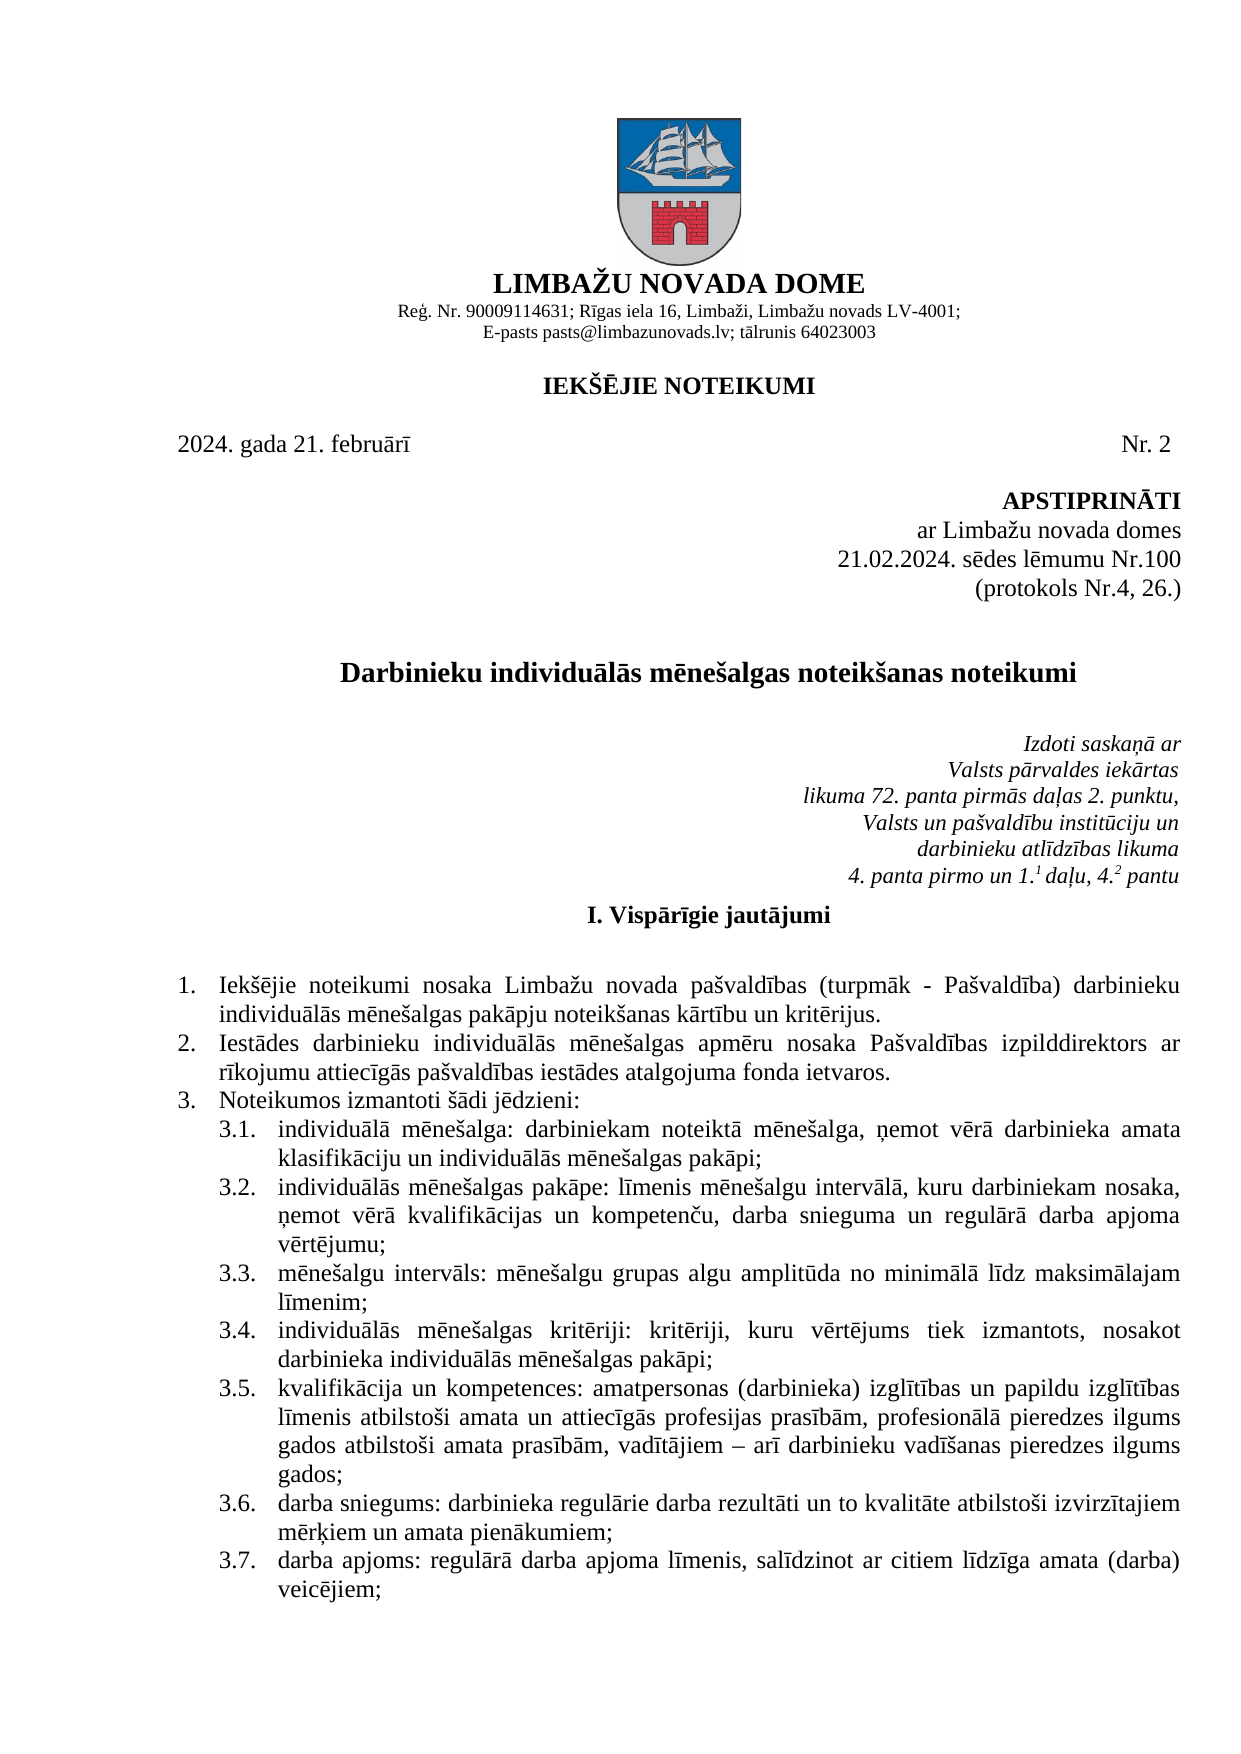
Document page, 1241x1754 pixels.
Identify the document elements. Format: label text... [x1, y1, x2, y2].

list kvalifikācija un kompetences: amatpersonas (darbinieka) izglītības un papildu izglītības līmenis atbilstoši amata un attiecīgās profesijas prasībām, profesionālā pieredzes ilgums gados atbilstoši amata prasībām, vadītājiem – arī darbinieku vadīšanas pieredzes ilgums gados; [218, 1373, 1181, 1488]
list mēnešalgu intervāls: mēnešalgu grupas algu amplitūda no minimālā līdz maksimālajam līmenim; [218, 1258, 1181, 1316]
text ar Limbažu novada domes [177, 515, 1181, 544]
text 2024. gada 21. februārī Nr. 2 [177, 429, 1181, 458]
list Iekšējie noteikumi nosaka Limbažu novada pašvaldības (turpmāk - Pašvaldība) darbinieku individuālās mēnešalgas pakāpju noteikšanas kārtību un kritērijus. [177, 971, 1181, 1028]
list Iestādes darbinieku individuālās mēnešalgas apmēru nosaka Pašvaldības izpilddirektors ar rīkojumu attiecīgās pašvaldības iestādes atalgojuma fonda ietvaros. [177, 1028, 1181, 1086]
text 21.02.2024. sēdes lēmumu Nr.100 [177, 544, 1181, 573]
text Reģ. Nr. 90009114631; Rīgas iela 16, Limbaži, Limbažu novads LV-4001; [177, 299, 1181, 321]
text (protokols Nr.4, 26.) [177, 573, 1181, 601]
list individuālā mēnešalga: darbiniekam noteiktā mēnešalga, ņemot vērā darbinieka amata klasifikāciju un individuālās mēnešalgas pakāpi; [218, 1114, 1181, 1172]
text Darbinieku individuālās mēnešalgas noteikšanas noteikumi [177, 655, 1181, 689]
list Noteikumos izmantoti šādi jēdzieni: [177, 1086, 1181, 1114]
list individuālās mēnešalgas pakāpe: līmenis mēnešalgu intervālā, kuru darbiniekam nosaka, ņemot vērā kvalifikācijas un kompetenču, darba snieguma un regulārā darba apjoma vērtējumu; [218, 1172, 1181, 1258]
list darba apjoms: regulārā darba apjoma līmenis, salīdzinot ar citiem līdzīga amata (darba) veicējiem; [218, 1546, 1181, 1603]
text APSTIPRINĀTI [177, 486, 1181, 515]
text IEKŠĒJIE NOTEIKUMI [177, 371, 1181, 400]
list darba sniegums: darbinieka regulārie darba rezultāti un to kvalitāte atbilstoši izvirzītajiem mērķiem un amata pienākumiem; [218, 1488, 1181, 1546]
text Izdoti saskaņā ar [177, 730, 1181, 756]
picture [617, 118, 742, 266]
title Limbažu novada DOME [177, 118, 1181, 299]
text Valsts pārvaldes iekārtas likuma 72. panta pirmās daļas 2. punktu, Valsts un pašvaldību institūciju un darbinieku atlīdzības likuma 4. panta pirmo un 1.1 daļu, 4.2 pantu [177, 756, 1181, 888]
list individuālās mēnešalgas kritēriji: kritēriji, kuru vērtējums tiek izmantots, nosakot darbinieka individuālās mēnešalgas pakāpi; [218, 1316, 1181, 1373]
text E-pasts pasts@limbazunovads.lv; tālrunis 64023003 [177, 321, 1181, 343]
text I. Vispārīgie jautājumi [177, 901, 1181, 929]
